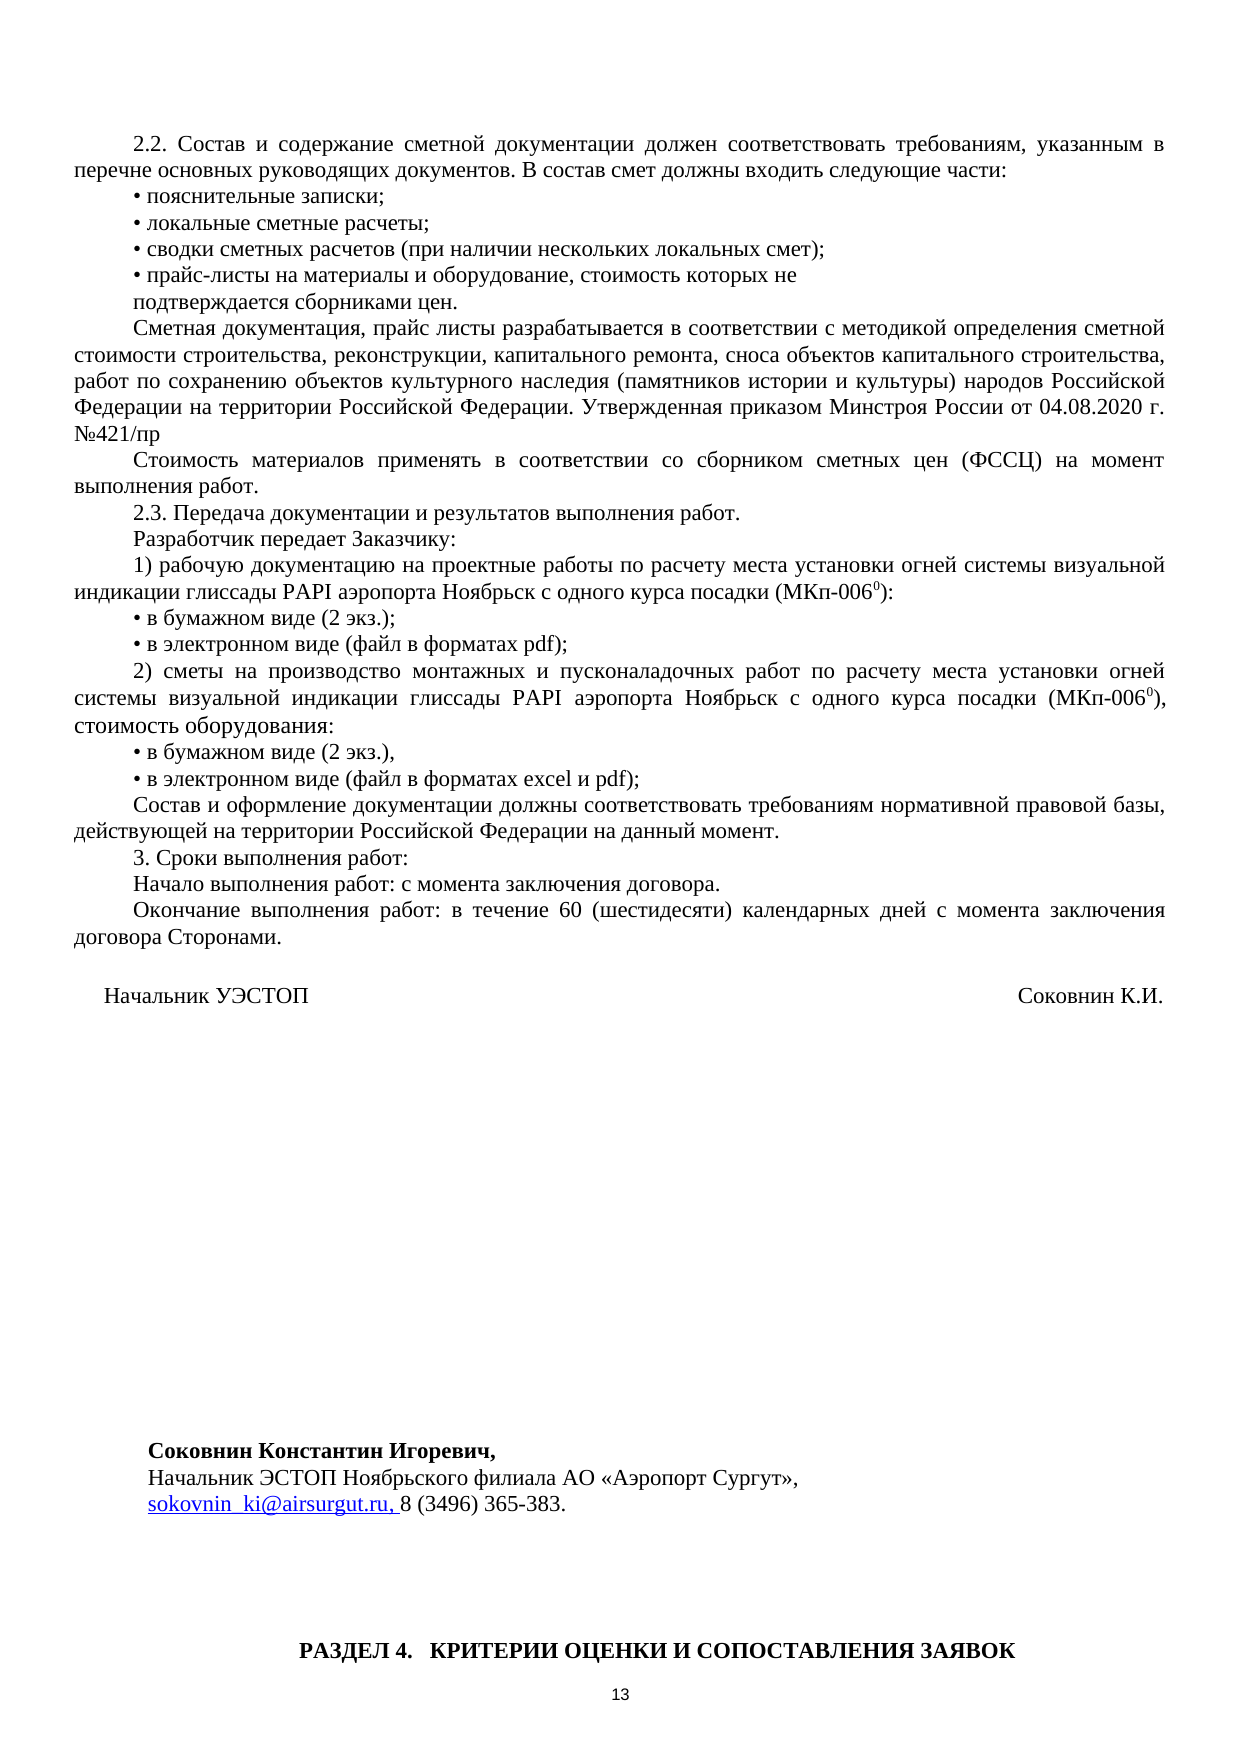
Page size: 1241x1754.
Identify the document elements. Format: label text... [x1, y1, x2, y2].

text Начало выполнения работ: с момента заключения договора. [74, 870, 1167, 897]
text РАЗДЕЛ 4. КРИТЕРИИ ОЦЕНКИ И СОПОСТАВЛЕНИЯ ЗАЯВОК [148, 1637, 1167, 1664]
text • в электронном виде (файл в форматах pdf); [74, 631, 1167, 657]
text Начальник ЭСТОП Ноябрьского филиала АО «Аэропорт Сургут», [148, 1464, 1167, 1490]
text 2.3. Передача документации и результатов выполнения работ. [74, 499, 1167, 525]
text • в бумажном виде (2 экз.), [74, 738, 1167, 765]
text • в бумажном виде (2 экз.); [74, 604, 1167, 631]
text 2.2. Состав и содержание сметной документации должен соответствовать требованиям, указанным в перечне основных руководящих документов. В состав смет должны входить следующие части: [74, 130, 1167, 182]
text • пояснительные записки; [74, 182, 1167, 209]
text Сметная документация, прайс листы разрабатывается в соответствии с методикой определения сметной стоимости строительства, реконструкции, капитального ремонта, сноса объектов капитального строительства, работ по сохранению объектов культурного наследия (памятников истории и культуры) народов Российской Федерации на территории Российской Федерации. Утвержденная приказом Минстроя России от 04.08.2020 г. №421/пр [74, 314, 1167, 446]
text 2) сметы на производство монтажных и пусконаладочных работ по расчету места установки огней системы визуальной индикации глиссады РАРI аэропорта Ноябрьск с одного курса посадки (МКп-0060), стоимость оборудования: [74, 657, 1167, 738]
text 1) рабочую документацию на проектные работы по расчету места установки огней системы визуальной индикации глиссады РАРI аэропорта Ноябрьск с одного курса посадки (МКп-0060): [74, 551, 1167, 604]
text • сводки сметных расчетов (при наличии нескольких локальных смет); [74, 235, 1167, 262]
text Состав и оформление документации должны соответствовать требованиям нормативной правовой базы, действующей на территории Российской Федерации на данный момент. [74, 791, 1167, 844]
text подтверждается сборниками цен. [74, 288, 1167, 314]
text sokovnin_ki@airsurgut.ru, 8 (3496) 365-383. [148, 1490, 1167, 1516]
text Стоимость материалов применять в соответствии со сборником сметных цен (ФССЦ) на момент выполнения работ. [74, 446, 1167, 499]
text Начальник УЭСТОП Соковнин К.И. [103, 982, 1167, 1008]
text Соковнин Константин Игоревич, [148, 1437, 1167, 1464]
text • прайс-листы на материалы и оборудование, стоимость которых не [74, 262, 1167, 288]
text Разработчик передает Заказчику: [74, 525, 1167, 551]
text 3. Сроки выполнения работ: [74, 844, 1167, 870]
text • в электронном виде (файл в форматах exсel и pdf); [74, 765, 1167, 791]
text Окончание выполнения работ: в течение 60 (шестидесяти) календарных дней с момента заключения договора Сторонами. [74, 897, 1167, 949]
text • локальные сметные расчеты; [74, 209, 1167, 235]
